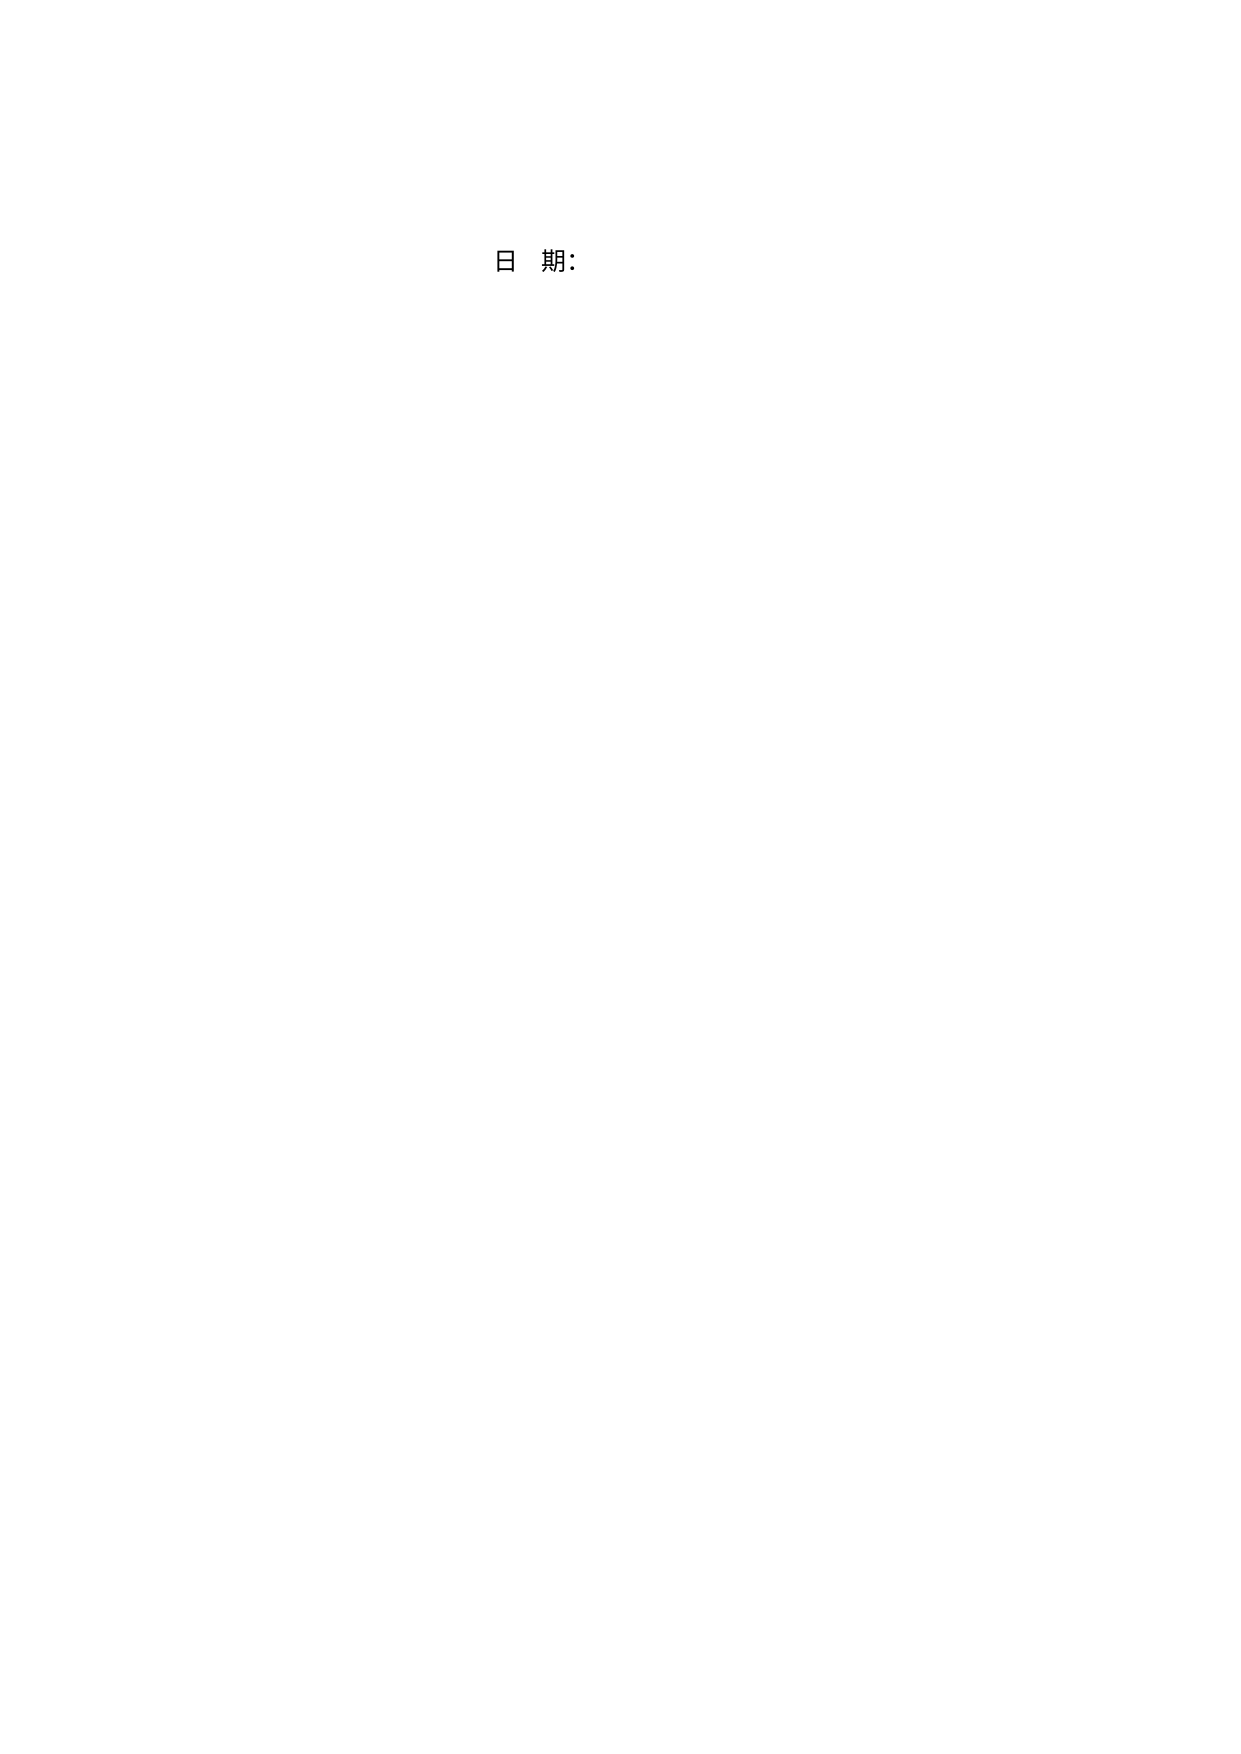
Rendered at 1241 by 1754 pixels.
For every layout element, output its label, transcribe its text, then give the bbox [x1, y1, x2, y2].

text 日 期： [450, 227, 1053, 292]
